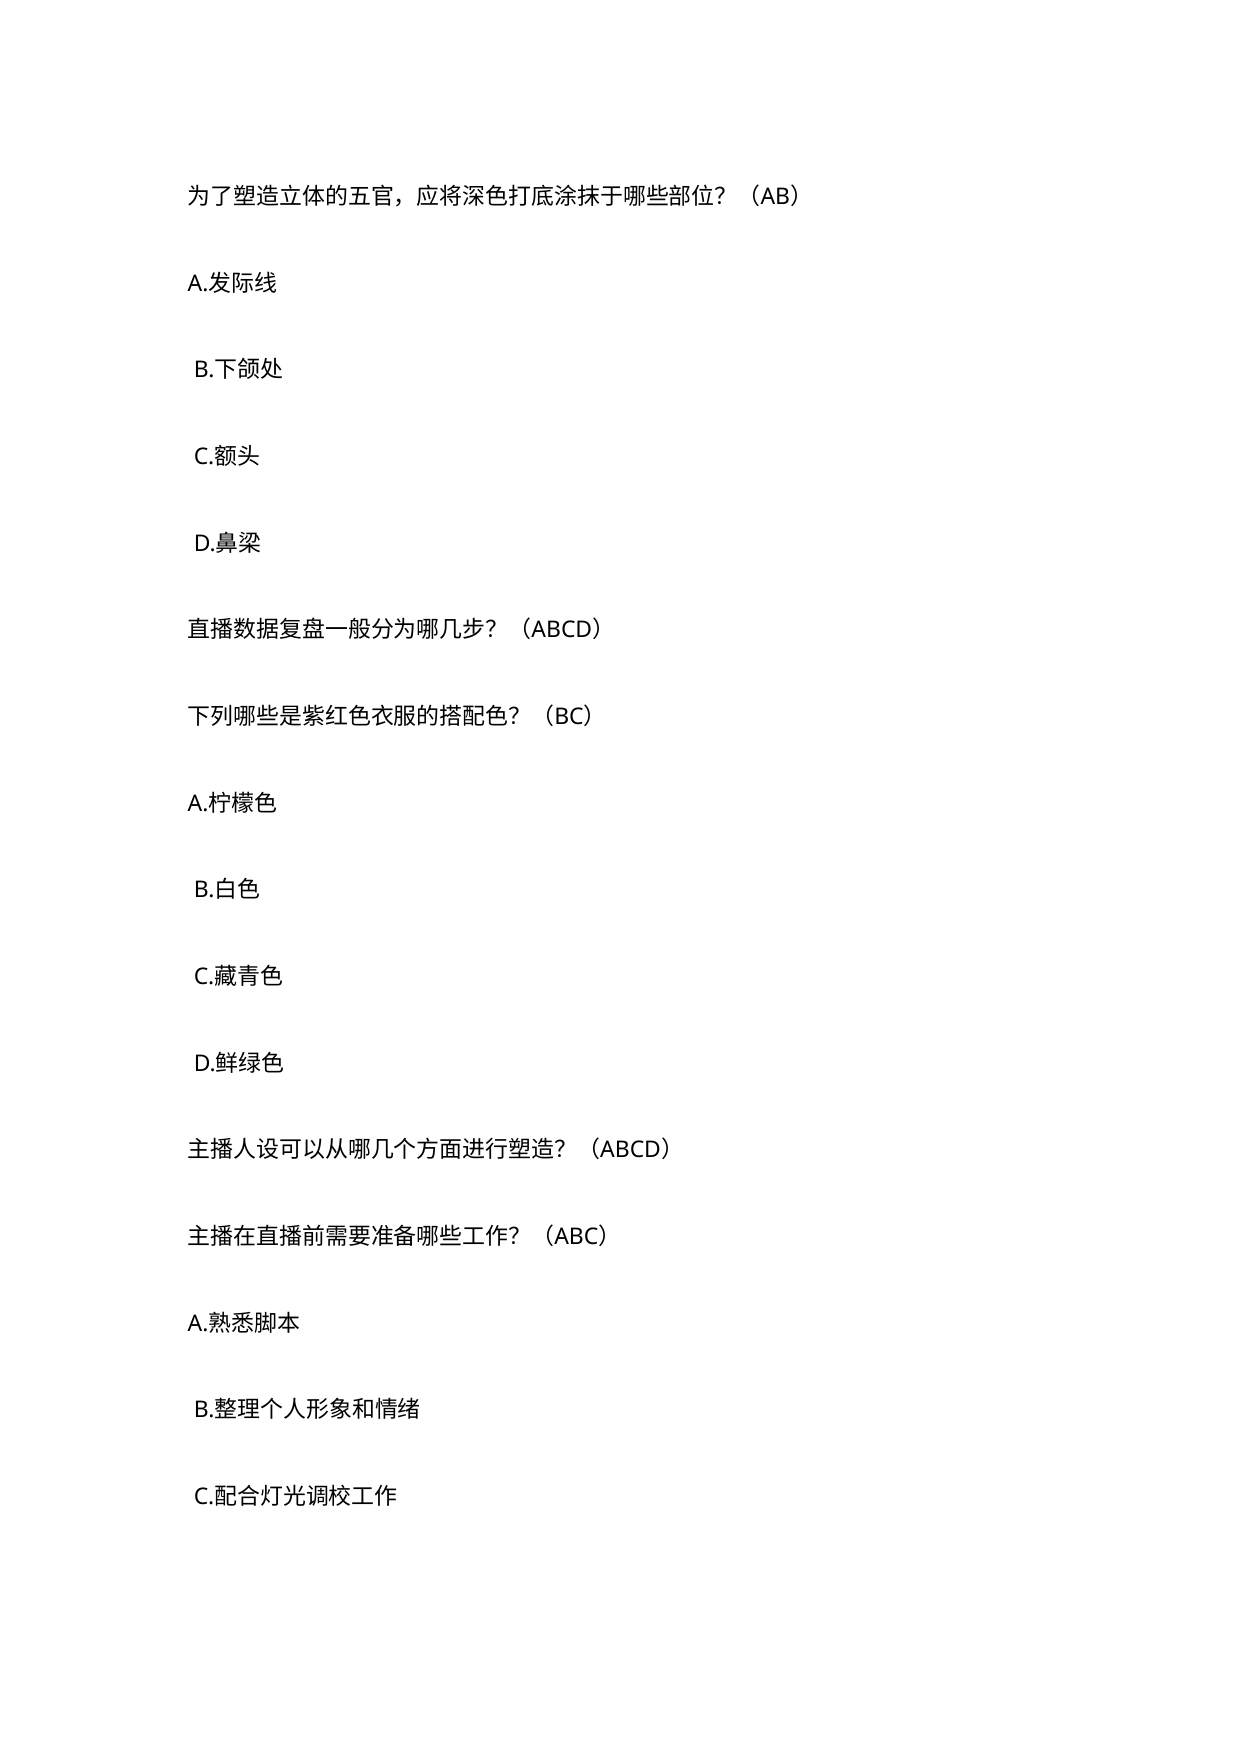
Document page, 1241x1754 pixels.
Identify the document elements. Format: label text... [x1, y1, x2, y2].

text A.柠檬色 [187, 769, 1053, 834]
text 直播数据复盘一般分为哪几步？（ABCD） [187, 595, 1053, 660]
text C.额头 [187, 422, 1053, 487]
text 主播人设可以从哪几个方面进行塑造？（ABCD） [187, 1115, 1053, 1180]
text B.下颌处 [187, 335, 1053, 400]
text B.白色 [187, 855, 1053, 920]
text B.整理个人形象和情绪 [187, 1375, 1053, 1440]
text 为了塑造立体的五官，应将深色打底涂抹于哪些部位？（AB） [187, 162, 1053, 227]
text A.熟悉脚本 [187, 1289, 1053, 1354]
text D.鲜绿色 [187, 1029, 1053, 1094]
text 主播在直播前需要准备哪些工作？（ABC） [187, 1202, 1053, 1267]
text C.配合灯光调校工作 [187, 1462, 1053, 1527]
text A.发际线 [187, 249, 1053, 314]
text 下列哪些是紫红色衣服的搭配色？（BC） [187, 682, 1053, 747]
text D.鼻梁 [187, 509, 1053, 574]
text C.藏青色 [187, 942, 1053, 1007]
